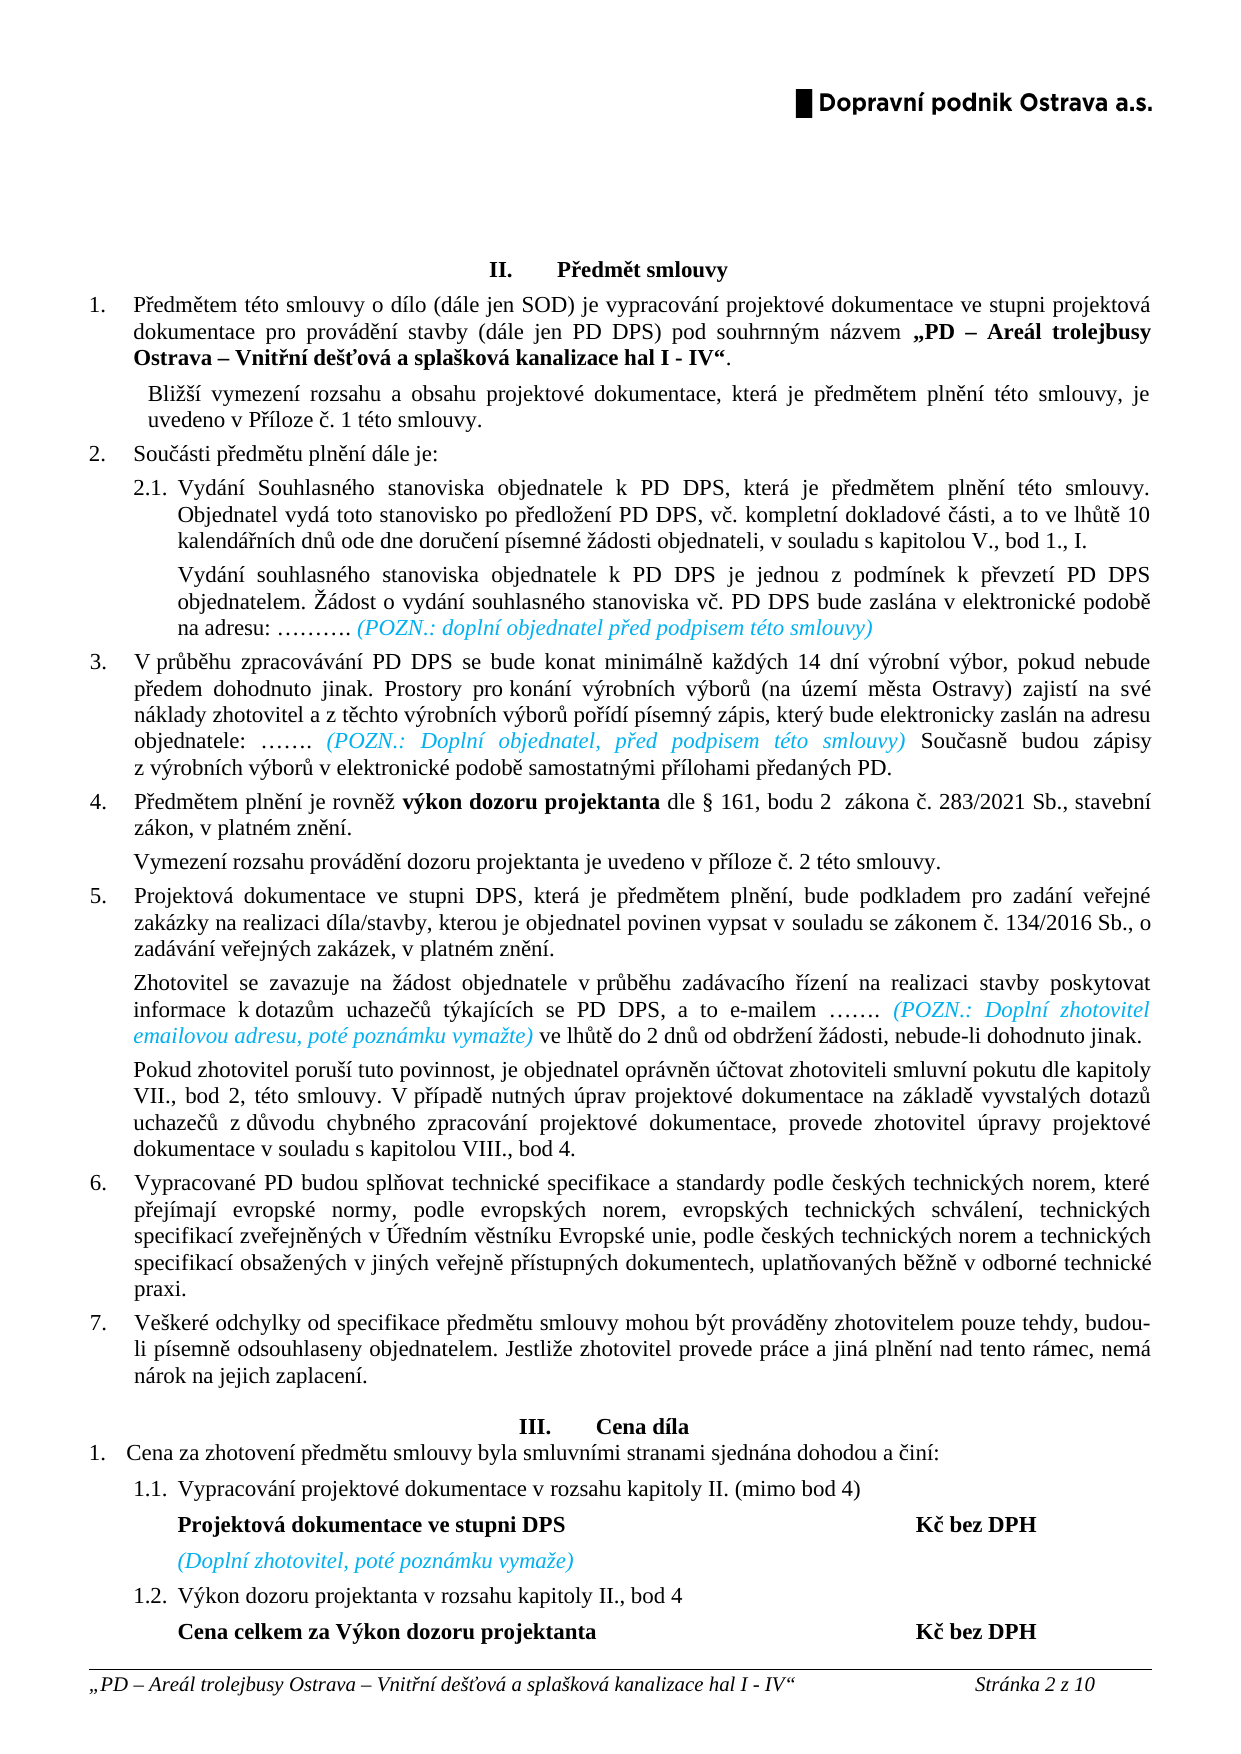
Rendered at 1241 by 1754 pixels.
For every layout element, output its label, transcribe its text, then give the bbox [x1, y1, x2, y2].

list Projektová dokumentace ve stupni DPS, která je předmětem plnění, bude podkladem pro zadání veřejné zakázky na realizaci díla/stavby, kterou je objednatel povinen vypsat v souladu se zákonem č. 134/2016 Sb., o zadávání veřejných zakázek, v platném znění. [89, 882, 1152, 962]
text Vymezení rozsahu provádění dozoru projektanta je uvedeno v příloze č. 2 této smlouvy. [133, 848, 1152, 875]
list Vydání Souhlasného stanoviska objednatele k PD DPS, která je předmětem plnění této smlouvy. Objednatel vydá toto stanovisko po předložení PD DPS, vč. kompletní dokladové části, a to ve lhůtě 10 kalendářních dnů ode dne doručení písemné žádosti objednateli, v souladu s kapitolou V., bod 1., I. [133, 474, 1152, 553]
text Projektová dokumentace ve stupni DPS Kč bez DPH [177, 1511, 1152, 1537]
list Vypracované PD budou splňovat technické specifikace a standardy podle českých technických norem, které přejímají evropské normy, podle evropských norem, evropských technických schválení, technických specifikací zveřejněných v Úředním věstníku Evropské unie, podle českých technických norem a technických specifikací obsažených v jiných veřejně přístupných dokumentech, uplatňovaných běžně v odborné technické praxi. [89, 1169, 1152, 1301]
text Zhotovitel se zavazuje na žádost objednatele v průběhu zadávacího řízení na realizaci stavby poskytovat informace k dotazům uchazečů týkajících se PD DPS, a to e-mailem ……. (POZN.: Doplní zhotovitel emailovou adresu, poté poznámku vymažte) ve lhůtě do 2 dnů od obdržení žádosti, nebude-li dohodnuto jinak. [133, 969, 1152, 1048]
picture [795, 89, 1152, 118]
list Předmět smlouvy [89, 256, 1152, 282]
list Výkon dozoru projektanta v rozsahu kapitoly II., bod 4 [133, 1582, 1152, 1609]
subtitle Cena za zhotovení předmětu smlouvy byla smluvními stranami sjednána dohodou a činí: [89, 1439, 1152, 1466]
list V průběhu zpracovávání PD DPS se bude konat minimálně každých 14 dní výrobní výbor, pokud nebude předem dohodnuto jinak. Prostory pro konání výrobních výborů (na území města Ostravy) zajistí na své náklady zhotovitel a z těchto výrobních výborů pořídí písemný zápis, který bude elektronicky zaslán na adresu objednatele: ……. (POZN.: Doplní objednatel, před podpisem této smlouvy) Současně budou zápisy z výrobních výborů v elektronické podobě samostatnými přílohami předaných PD. [89, 648, 1152, 780]
list Vypracování projektové dokumentace v rozsahu kapitoly II. (mimo bod 4) [133, 1475, 1152, 1502]
list Veškeré odchylky od specifikace předmětu smlouvy mohou být prováděny zhotovitelem pouze tehdy, budou-li písemně odsouhlaseny objednatelem. Jestliže zhotovitel provede práce a jiná plnění nad tento rámec, nemá nárok na jejich zaplacení. [89, 1309, 1152, 1388]
list Předmětem této smlouvy o dílo (dále jen SOD) je vypracování projektové dokumentace ve stupni projektová dokumentace pro provádění stavby (dále jen PD DPS) pod souhrnným názvem „PD – Areál trolejbusy Ostrava – Vnitřní dešťová a splašková kanalizace hal I - IV“. [89, 291, 1152, 370]
list Předmětem plnění je rovněž výkon dozoru projektanta dle § 161, bodu 2 zákona č. 283/2021 Sb., stavební zákon, v platném znění. [89, 788, 1152, 841]
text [177, 1547, 1152, 1573]
text Cena celkem za Výkon dozoru projektanta Kč bez DPH [177, 1618, 1152, 1644]
text Vydání souhlasného stanoviska objednatele k PD DPS je jednou z podmínek k převzetí PD DPS objednatelem. Žádost o vydání souhlasného stanoviska vč. PD DPS bude zaslána v elektronické podobě na adresu: ………. (POZN.: doplní objednatel před podpisem této smlouvy) [177, 561, 1152, 640]
text Pokud zhotovitel poruší tuto povinnost, je objednatel oprávněn účtovat zhotoviteli smluvní pokutu dle kapitoly VII., bod 2, této smlouvy. V případě nutných úprav projektové dokumentace na základě vyvstalých dotazů uchazečů z důvodu chybného zpracování projektové dokumentace, provede zhotovitel úpravy projektové dokumentace v souladu s kapitolou VIII., bod 4. [133, 1056, 1152, 1162]
text Bližší vymezení rozsahu a obsahu projektové dokumentace, která je předmětem plnění této smlouvy, je uvedeno v Příloze č. 1 této smlouvy. [148, 380, 1152, 432]
list Cena díla [89, 1413, 1152, 1439]
list Součásti předmětu plnění dále je: [89, 440, 1152, 467]
